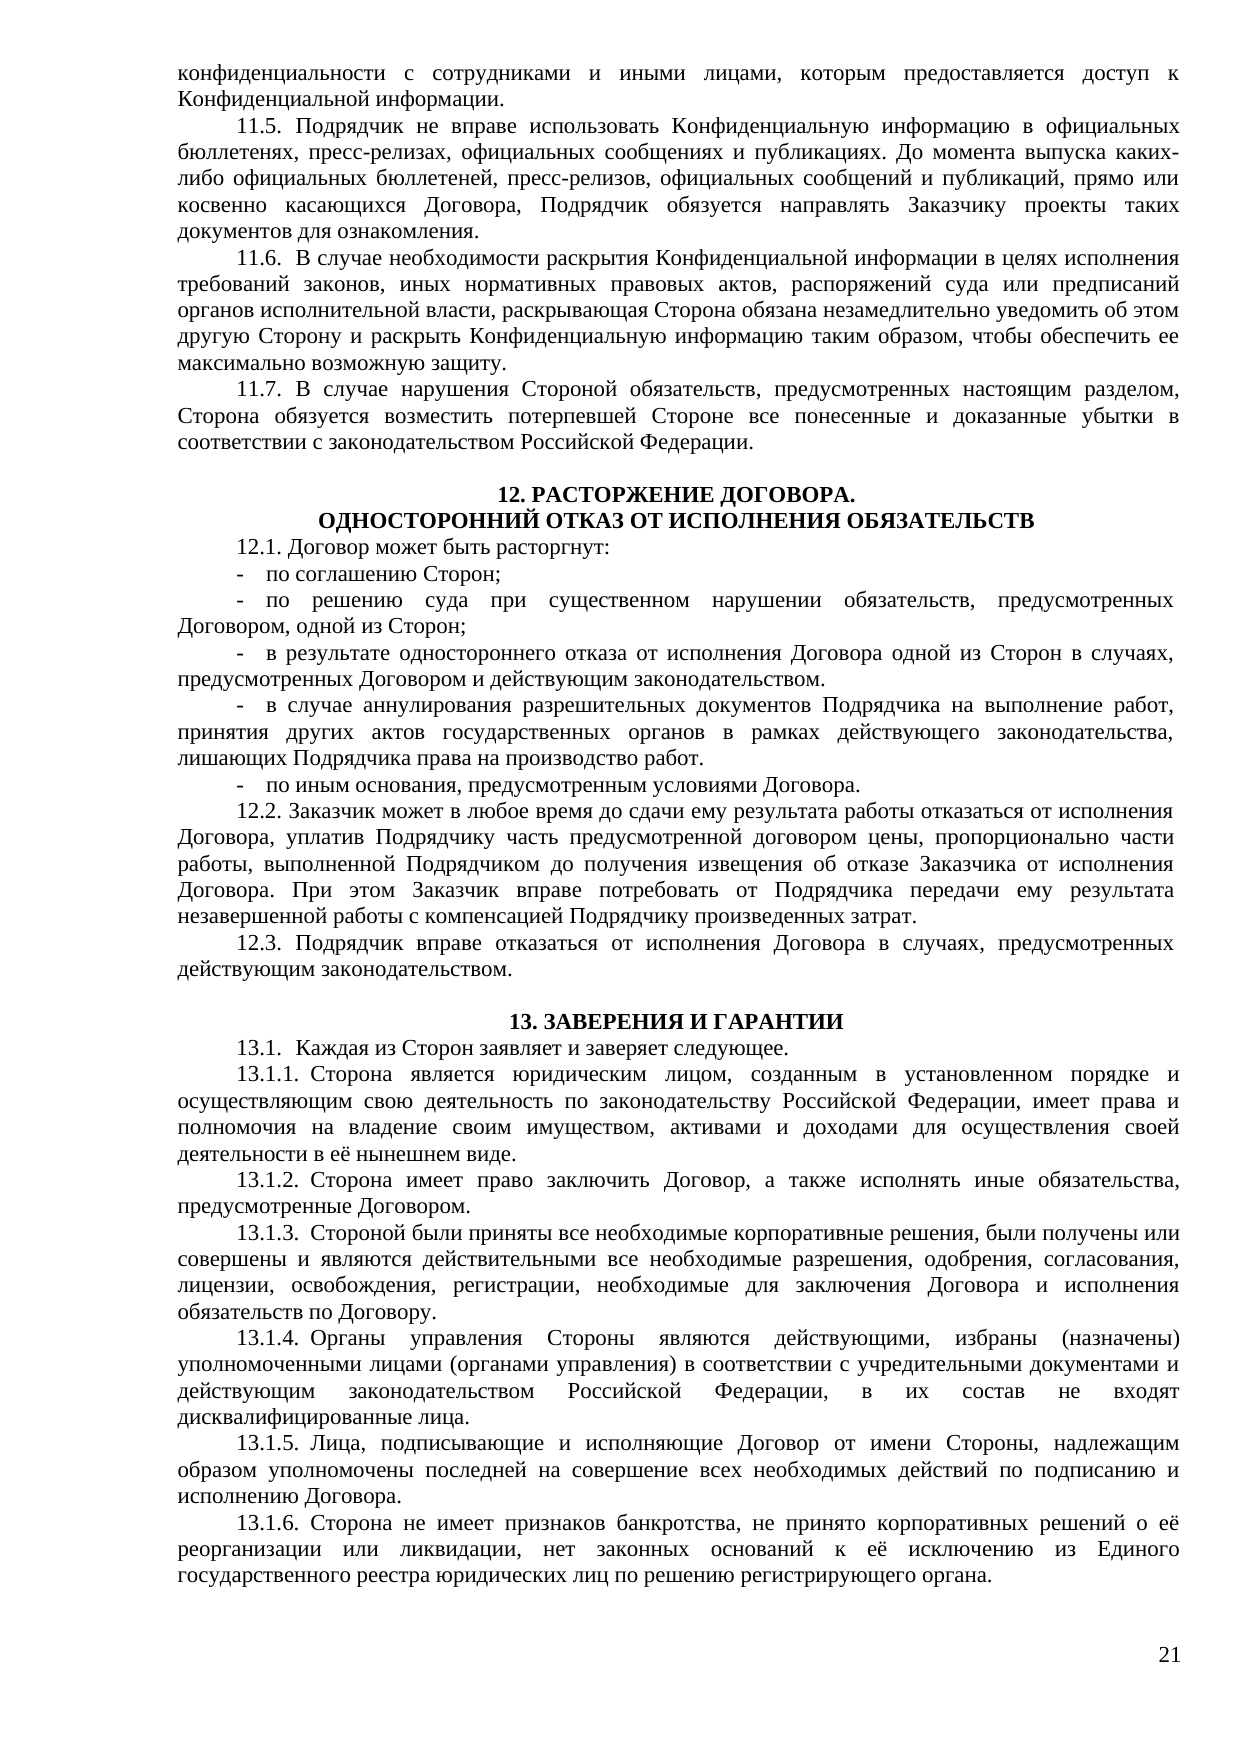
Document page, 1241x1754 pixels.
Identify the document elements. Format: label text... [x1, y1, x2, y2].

text 13.1.3. Стороной были приняты все необходимые корпоративные решения, были получены или совершены и являются действительными все необходимые разрешения, одобрения, согласования, лицензии, освобождения, регистрации, необходимые для заключения Договора и исполнения обязательств по Договору. [177, 1219, 1181, 1324]
text 13.1.5. Лица, подписывающие и исполняющие Договор от имени Стороны, надлежащим образом уполномочены последней на совершение всех необходимых действий по подписанию и исполнению Договора. [177, 1429, 1181, 1508]
text 13.1.2. Сторона имеет право заключить Договор, а также исполнять иные обязательства, предусмотренные Договором. [177, 1166, 1181, 1219]
text - в случае аннулирования разрешительных документов Подрядчика на выполнение работ, принятия других актов государственных органов в рамках действующего законодательства, лишающих Подрядчика права на производство работ. [177, 692, 1175, 771]
text 12. РАСТОРЖЕНИЕ ДОГОВОРА. [177, 481, 1175, 507]
text - в результате одностороннего отказа от исполнения Договора одной из Сторон в случаях, предусмотренных Договором и действующим законодательством. [177, 639, 1175, 692]
text ОДНОСТОРОННИЙ ОТКАЗ ОТ ИСПОЛНЕНИЯ ОБЯЗАТЕЛЬСТВ [177, 507, 1175, 533]
list 11.6. В случае необходимости раскрытия Конфиденциальной информации в целях исполнения требований законов, иных нормативных правовых актов, распоряжений суда или предписаний органов исполнительной власти, раскрывающая Сторона обязана незамедлительно уведомить об этом другую Сторону и раскрыть Конфиденциальную информацию таким образом, чтобы обеспечить ее максимально возможную защиту. [177, 243, 1181, 375]
text - по иным основания, предусмотренным условиями Договора. [177, 771, 1175, 797]
text 12.2. Заказчик может в любое время до сдачи ему результата работы отказаться от исполнения Договора, уплатив Подрядчику часть предусмотренной договором цены, пропорционально части работы, выполненной Подрядчиком до получения извещения об отказе Заказчика от исполнения Договора. При этом Заказчик вправе потребовать от Подрядчика передачи ему результата незавершенной работы с компенсацией Подрядчику произведенных затрат. [177, 797, 1175, 929]
text - по решению суда при существенном нарушении обязательств, предусмотренных Договором, одной из Сторон; [177, 586, 1175, 639]
text 12.3. Подрядчик вправе отказаться от исполнения Договора в случаях, предусмотренных действующим законодательством. [177, 929, 1175, 981]
text 13.1.4. Органы управления Стороны являются действующими, избраны (назначены) уполномоченными лицами (органами управления) в соответствии с учредительными документами и действующим законодательством Российской Федерации, в их состав не входят дисквалифицированные лица. [177, 1324, 1181, 1429]
text 13.1. Каждая из Сторон заявляет и заверяет следующее. [177, 1034, 1181, 1061]
list 11.7. В случае нарушения Стороной обязательств, предусмотренных настоящим разделом, Сторона обязуется возместить потерпевшей Стороне все понесенные и доказанные убытки в соответствии с законодательством Российской Федерации. [177, 375, 1181, 454]
text 13.1.1. Сторона является юридическим лицом, созданным в установленном порядке и осуществляющим свою деятельность по законодательству Российской Федерации, имеет права и полномочия на владение своим имуществом, активами и доходами для осуществления своей деятельности в её нынешнем виде. [177, 1061, 1181, 1166]
text 13.1.6. Сторона не имеет признаков банкротства, не принято корпоративных решений о её реорганизации или ликвидации, нет законных оснований к её исключению из Единого государственного реестра юридических лиц по решению регистрирующего органа. [177, 1508, 1181, 1588]
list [177, 59, 1181, 112]
text - по соглашению Сторон; [177, 560, 1175, 586]
text 13. ЗАВЕРЕНИЯ И ГАРАНТИИ [177, 1008, 1175, 1034]
text 12.1. Договор может быть расторгнут: [177, 533, 1175, 560]
list 11.5. Подрядчик не вправе использовать Конфиденциальную информацию в официальных бюллетенях, пресс-релизах, официальных сообщениях и публикациях. До момента выпуска каких-либо официальных бюллетеней, пресс-релизов, официальных сообщений и публикаций, прямо или косвенно касающихся Договора, Подрядчик обязуется направлять Заказчику проекты таких документов для ознакомления. [177, 112, 1181, 243]
